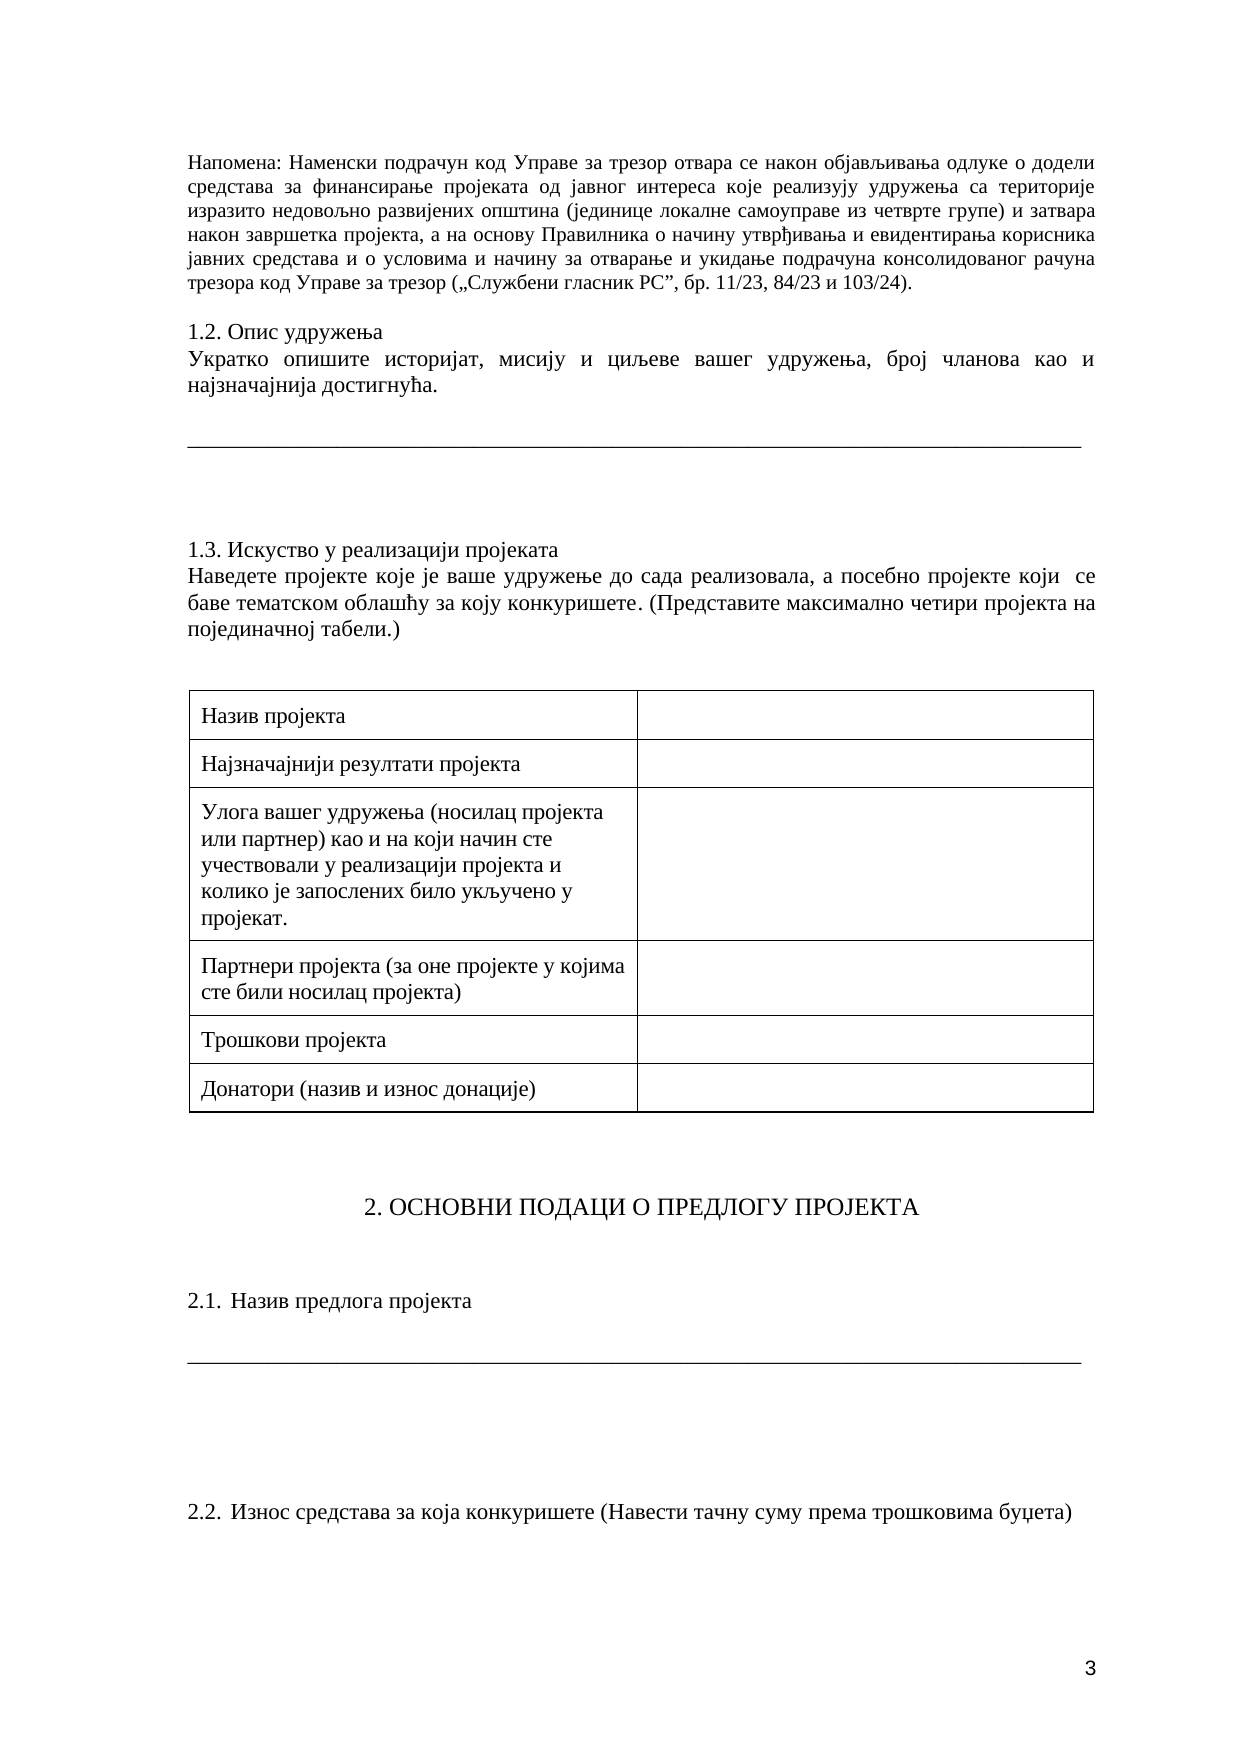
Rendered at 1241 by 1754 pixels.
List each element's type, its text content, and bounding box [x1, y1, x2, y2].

table_cell Партнери пројекта (за оне пројекте у којима сте били носилац пројекта) [190, 941, 637, 1015]
text ______________________________________________________________________________ [187, 1340, 1096, 1366]
table_cell [638, 1064, 1093, 1111]
table_cell [638, 740, 1093, 787]
table_header Назив пројекта [190, 691, 637, 738]
table_cell Најзначајнији резултати пројекта [190, 740, 637, 787]
list Назив предлога пројекта [187, 1287, 1096, 1314]
list Износ средстава за која конкуришете (Навести тачну суму према трошковима буџета) [187, 1498, 1096, 1524]
table_cell Донатори (назив и износ донације) [190, 1064, 637, 1111]
text 1.3. Искуство у реализацији пројеката [187, 536, 1096, 562]
text Напомена: Наменски подрачун код Управе за трезор отвара се након објављивања одлуке о додели средстава за финансирање пројеката од јавног интереса које реализују удружења са територије изразито недовољно развијених општина (јединице локалне самоуправе из четврте групе) и затвара након завршетка пројекта, а на основу Правилника о начину утврђивања и евидентирања корисника јавних средстава и о условима и начину за отварање и укидање подрачуна консолидованог рачуна трезора код Управе за трезор („Службени гласник РСˮ, бр. 11/23, 84/23 и 103/24). [187, 150, 1096, 294]
text 2. ОСНОВНИ ПОДАЦИ О ПРЕДЛОГУ ПРОЈЕКТА [187, 1192, 1096, 1220]
table_cell Улога вашег удружења (носилац пројекта или партнер) као и на који начин сте учествовали у реализацији пројекта и колико је запослених било укључено у пројекат. [190, 788, 637, 940]
table_cell [638, 941, 1093, 1015]
table_cell Трошкови пројекта [190, 1016, 637, 1063]
text Укратко опишите историјат, мисију и циљеве вашег удружења, број чланова као и најзначајнија достигнућа. [187, 345, 1096, 397]
table_header [638, 691, 1093, 738]
table_cell [638, 1016, 1093, 1063]
text Наведете пројекте које је ваше удружење до сада реализовала, а посебно пројекте који се баве тематском облашћу за коју конкуришете. (Представите максимално четири пројекта на појединачној табели.) [187, 562, 1096, 641]
text ______________________________________________________________________________ [187, 424, 1096, 450]
text 1.2. Опис удружења [187, 318, 1096, 345]
table_cell [638, 788, 1093, 940]
